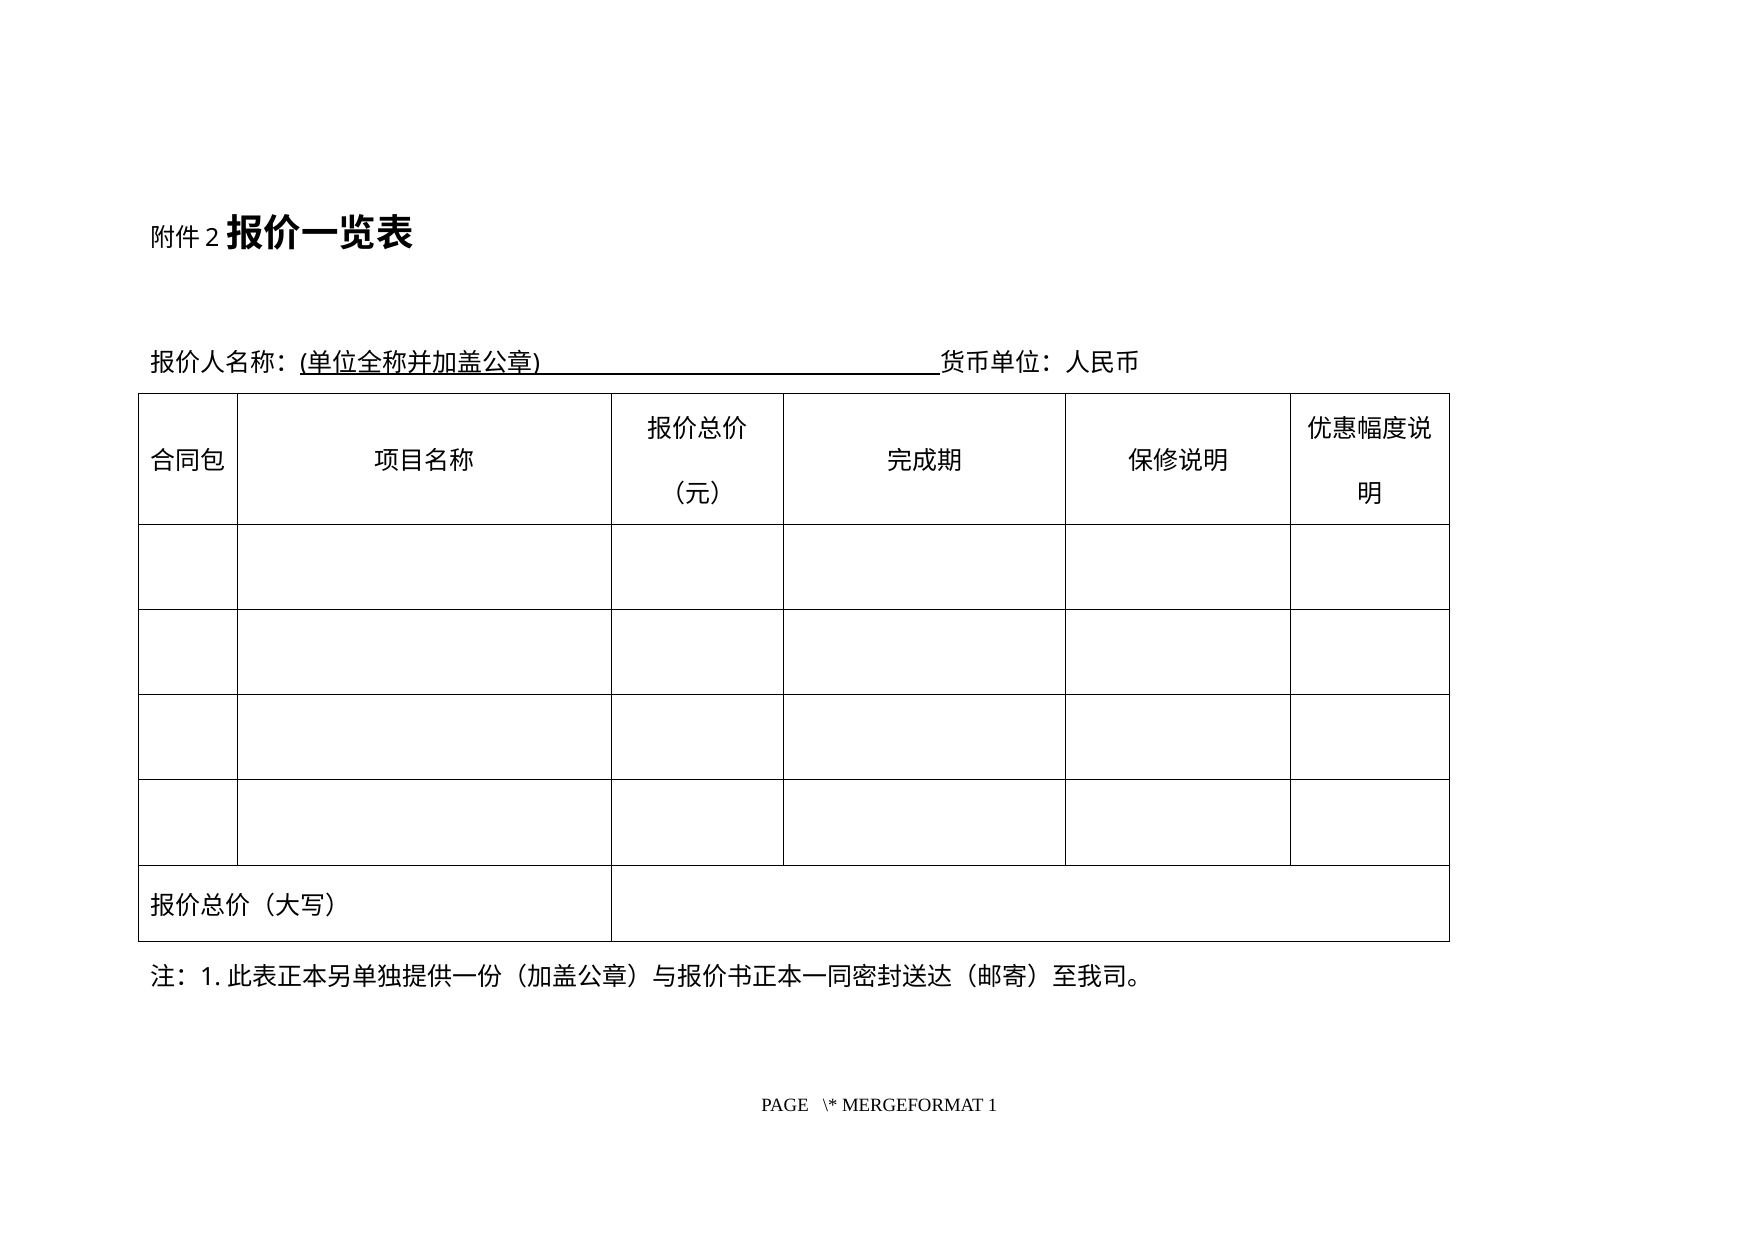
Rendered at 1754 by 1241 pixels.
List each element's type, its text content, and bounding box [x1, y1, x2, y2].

table_cell [1066, 525, 1290, 609]
table_cell [612, 610, 783, 694]
table_cell [1066, 780, 1290, 865]
table_cell [139, 525, 237, 609]
table_cell [238, 780, 611, 865]
table_header 完成期 [784, 394, 1065, 524]
table_cell [1291, 695, 1449, 779]
table_cell [139, 780, 237, 865]
table_cell [1066, 695, 1290, 779]
table_cell [612, 525, 783, 609]
table_cell [139, 695, 237, 779]
table_header 项目名称 [238, 394, 611, 524]
table_cell [1291, 525, 1449, 609]
table_header 报价总价（元） [612, 394, 783, 524]
table_header 保修说明 [1066, 394, 1290, 524]
table_header 优惠幅度说明 [1291, 394, 1449, 524]
table_cell [1291, 780, 1449, 865]
table_cell [1291, 610, 1449, 694]
text 注：1. 此表正本另单独提供一份（加盖公章）与报价书正本一同密封送达（邮寄）至我司。 [150, 942, 1604, 1007]
table_cell [784, 780, 1065, 865]
table_cell [238, 610, 611, 694]
table_cell [238, 695, 611, 779]
table_cell 报价总价（大写） [139, 866, 611, 941]
table_cell [784, 525, 1065, 609]
table_cell [1066, 610, 1290, 694]
text 附件2 报价一览表 [150, 198, 1604, 263]
table_header 合同包 [139, 394, 237, 524]
table_cell [784, 610, 1065, 694]
table_cell [238, 525, 611, 609]
table_cell [612, 695, 783, 779]
table_cell [139, 610, 237, 694]
table_cell [612, 866, 1449, 941]
table_cell [784, 695, 1065, 779]
text 报价人名称：(单位全称并加盖公章) 货币单位：人民币 [150, 328, 1604, 393]
table_cell [612, 780, 783, 865]
